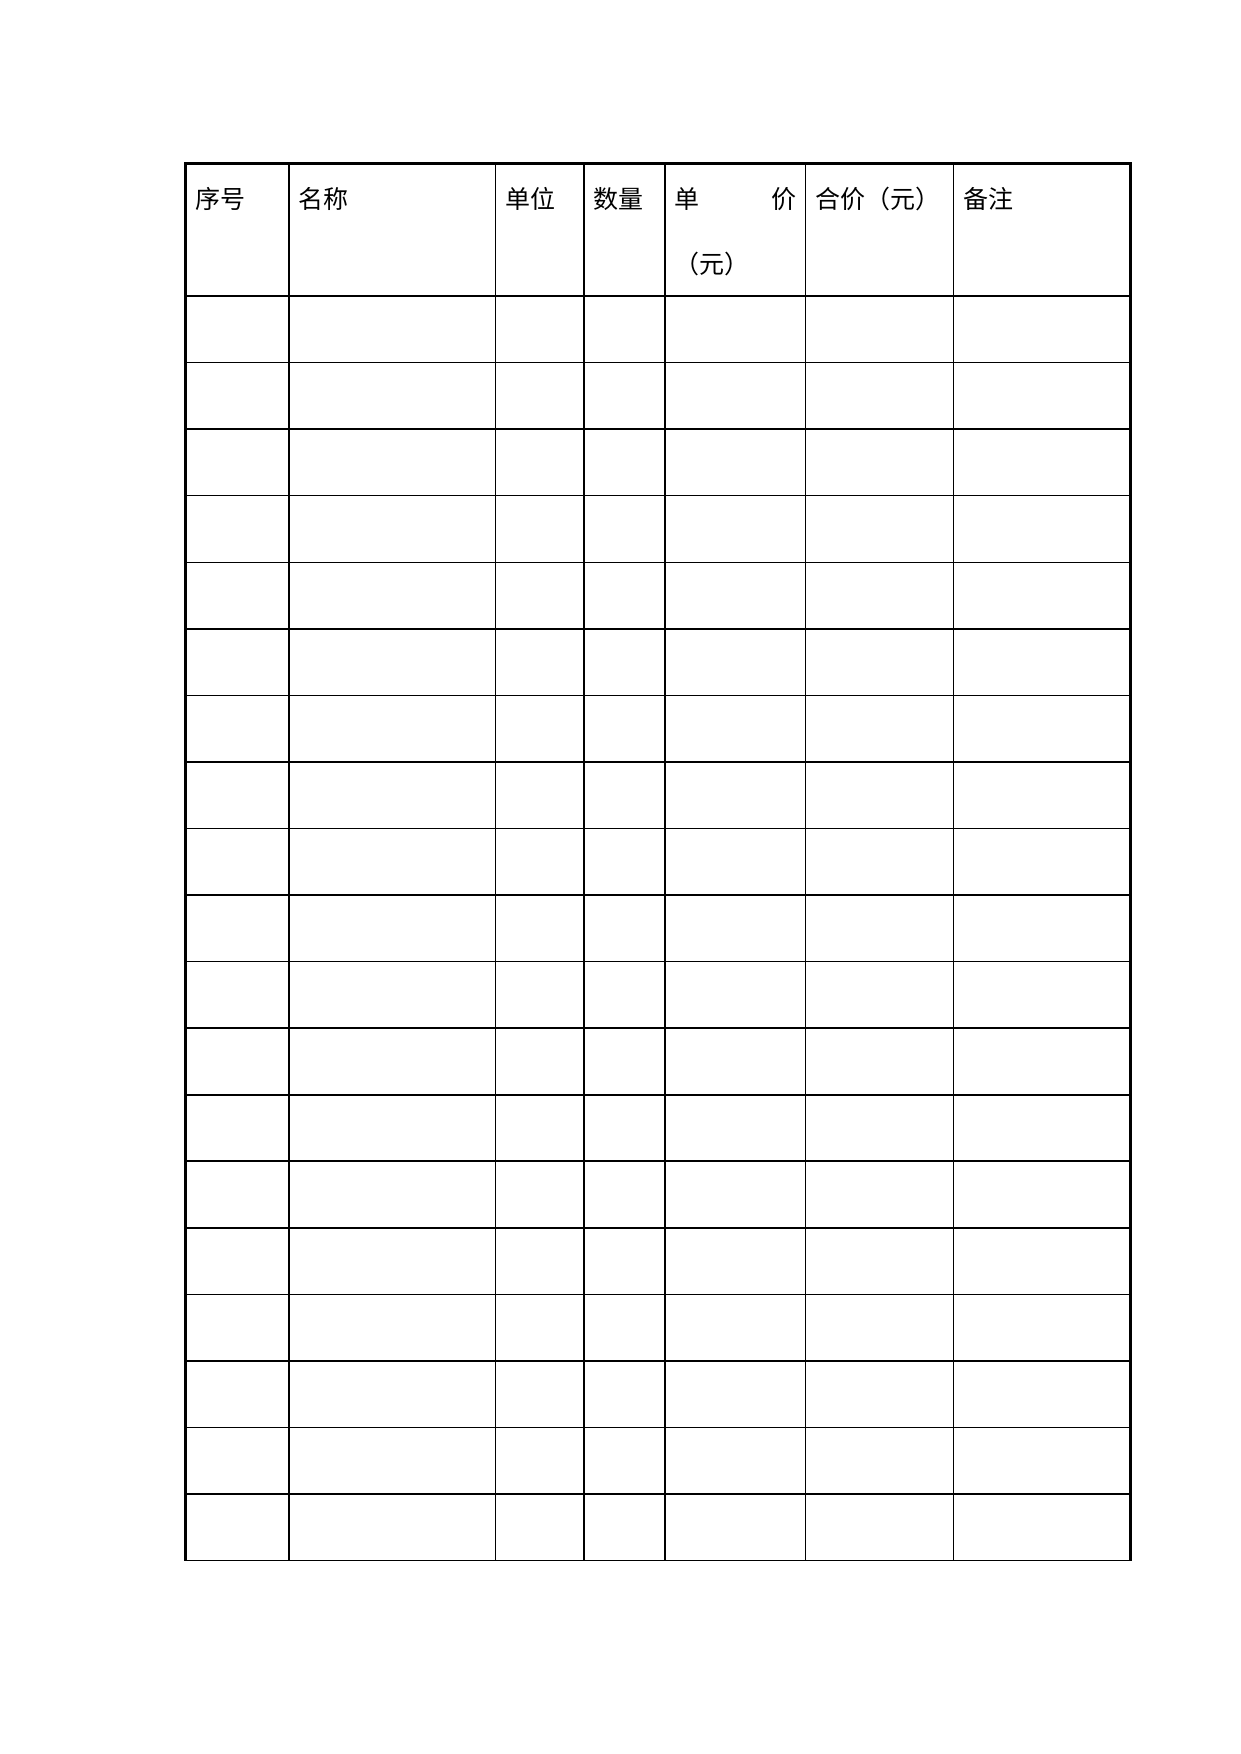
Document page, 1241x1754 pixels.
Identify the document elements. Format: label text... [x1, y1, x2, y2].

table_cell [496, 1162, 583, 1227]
table_cell [290, 430, 495, 495]
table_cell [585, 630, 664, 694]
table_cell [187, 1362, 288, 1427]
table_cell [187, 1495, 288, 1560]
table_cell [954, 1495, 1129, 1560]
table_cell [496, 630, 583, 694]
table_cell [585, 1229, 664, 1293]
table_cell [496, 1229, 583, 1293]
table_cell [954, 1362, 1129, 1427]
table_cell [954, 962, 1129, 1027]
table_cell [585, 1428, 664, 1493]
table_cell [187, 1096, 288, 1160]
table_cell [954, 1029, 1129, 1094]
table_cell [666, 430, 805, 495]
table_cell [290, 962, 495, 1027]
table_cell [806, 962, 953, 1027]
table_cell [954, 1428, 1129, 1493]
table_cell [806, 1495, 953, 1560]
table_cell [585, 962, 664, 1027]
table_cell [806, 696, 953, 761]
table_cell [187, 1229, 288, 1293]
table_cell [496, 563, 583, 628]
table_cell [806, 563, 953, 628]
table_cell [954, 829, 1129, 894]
table_cell [496, 297, 583, 362]
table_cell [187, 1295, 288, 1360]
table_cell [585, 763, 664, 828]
table_cell [187, 363, 288, 428]
table_header 备注 [954, 165, 1129, 295]
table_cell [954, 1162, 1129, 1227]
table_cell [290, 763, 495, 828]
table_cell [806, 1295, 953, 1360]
table_cell [666, 363, 805, 428]
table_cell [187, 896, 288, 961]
table_header 数量 [585, 165, 664, 295]
table_cell [187, 297, 288, 362]
table_header 名称 [290, 165, 495, 295]
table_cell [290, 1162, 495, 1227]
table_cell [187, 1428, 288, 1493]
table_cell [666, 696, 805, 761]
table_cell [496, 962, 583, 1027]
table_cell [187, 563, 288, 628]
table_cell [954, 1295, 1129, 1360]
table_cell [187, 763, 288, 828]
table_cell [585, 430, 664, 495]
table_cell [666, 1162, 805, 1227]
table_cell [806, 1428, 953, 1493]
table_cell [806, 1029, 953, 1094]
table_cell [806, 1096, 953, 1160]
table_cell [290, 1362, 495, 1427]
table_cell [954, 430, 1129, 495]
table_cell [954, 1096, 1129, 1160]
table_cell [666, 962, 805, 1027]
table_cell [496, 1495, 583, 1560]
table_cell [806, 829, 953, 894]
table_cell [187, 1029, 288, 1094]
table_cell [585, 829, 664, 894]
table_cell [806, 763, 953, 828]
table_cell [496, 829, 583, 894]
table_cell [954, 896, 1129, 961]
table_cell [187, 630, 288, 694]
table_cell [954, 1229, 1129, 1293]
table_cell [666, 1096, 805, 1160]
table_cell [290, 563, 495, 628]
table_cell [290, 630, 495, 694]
table_cell [496, 430, 583, 495]
table_cell [806, 297, 953, 362]
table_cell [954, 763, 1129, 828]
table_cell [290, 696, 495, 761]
table_header 序号 [187, 165, 288, 295]
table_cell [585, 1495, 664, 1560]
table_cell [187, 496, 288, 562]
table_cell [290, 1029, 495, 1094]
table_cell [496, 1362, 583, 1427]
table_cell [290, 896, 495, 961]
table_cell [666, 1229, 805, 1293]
table_header 单价（元） [666, 165, 805, 295]
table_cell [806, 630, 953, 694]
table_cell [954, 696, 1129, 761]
table_cell [585, 363, 664, 428]
table_header 单位 [496, 165, 583, 295]
table_cell [806, 363, 953, 428]
table_cell [187, 430, 288, 495]
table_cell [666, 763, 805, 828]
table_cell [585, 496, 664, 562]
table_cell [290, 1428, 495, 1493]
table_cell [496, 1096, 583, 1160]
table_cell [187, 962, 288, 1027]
table_cell [585, 297, 664, 362]
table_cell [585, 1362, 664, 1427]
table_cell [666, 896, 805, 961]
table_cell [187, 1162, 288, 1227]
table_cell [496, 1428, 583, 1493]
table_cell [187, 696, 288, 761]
table_cell [954, 297, 1129, 362]
table_header 合价（元） [806, 165, 953, 295]
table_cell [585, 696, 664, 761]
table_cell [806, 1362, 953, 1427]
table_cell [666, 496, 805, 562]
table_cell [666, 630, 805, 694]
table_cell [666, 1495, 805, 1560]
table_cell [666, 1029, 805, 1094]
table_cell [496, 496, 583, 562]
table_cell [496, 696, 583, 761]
table_cell [290, 363, 495, 428]
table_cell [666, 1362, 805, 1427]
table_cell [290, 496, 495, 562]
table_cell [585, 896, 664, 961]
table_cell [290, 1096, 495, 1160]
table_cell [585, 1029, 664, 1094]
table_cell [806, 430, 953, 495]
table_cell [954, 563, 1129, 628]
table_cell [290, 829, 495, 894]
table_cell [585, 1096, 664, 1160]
table_cell [290, 297, 495, 362]
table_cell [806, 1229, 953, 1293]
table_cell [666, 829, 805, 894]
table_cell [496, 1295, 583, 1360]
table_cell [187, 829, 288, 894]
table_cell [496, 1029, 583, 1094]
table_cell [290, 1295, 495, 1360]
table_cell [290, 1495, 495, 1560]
table_cell [954, 363, 1129, 428]
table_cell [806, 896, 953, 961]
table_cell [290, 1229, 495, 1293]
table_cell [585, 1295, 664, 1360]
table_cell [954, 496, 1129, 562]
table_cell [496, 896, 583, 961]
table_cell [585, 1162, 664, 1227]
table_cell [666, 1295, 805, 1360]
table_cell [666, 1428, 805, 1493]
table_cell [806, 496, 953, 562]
table_cell [666, 297, 805, 362]
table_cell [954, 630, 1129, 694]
table_cell [496, 363, 583, 428]
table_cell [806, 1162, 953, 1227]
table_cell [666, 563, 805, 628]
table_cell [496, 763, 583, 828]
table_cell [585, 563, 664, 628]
